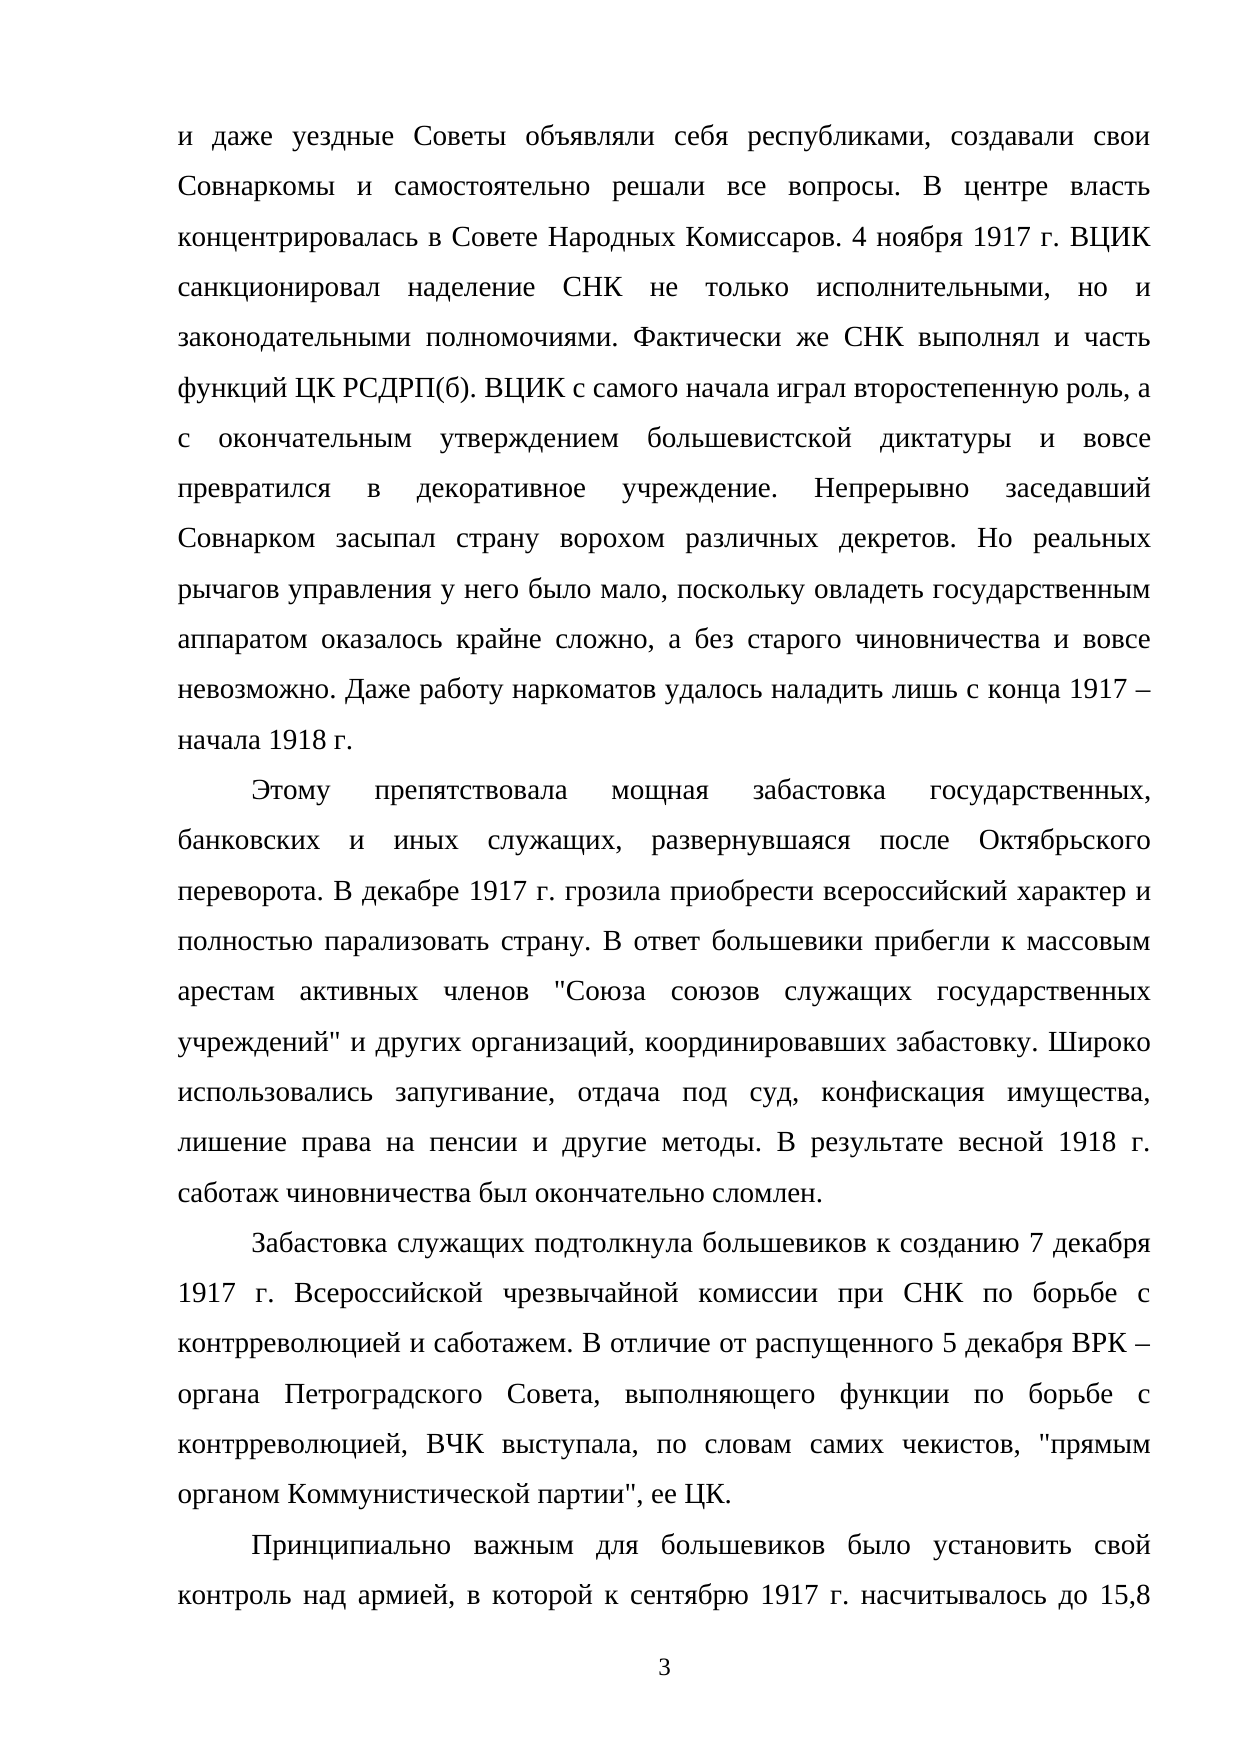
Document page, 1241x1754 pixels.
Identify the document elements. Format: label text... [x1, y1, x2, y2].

text Этому препятствовала мощная забастовка государственных, банковских и иных служащих, развернувшаяся после Октябрьского переворота. В декабре . грозила приобрести всероссийский характер и полностью парализовать страну. В ответ большевики прибегли к массовым арестам активных членов "Союза союзов служащих государственных учреждений" и других организаций, координировавших забастовку. Широко использовались запугивание, отдача под суд, конфискация имущества, лишение права на пенсии и другие методы. В результате весной . саботаж чиновничества был окончательно сломлен. [177, 772, 1152, 1208]
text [177, 1527, 1152, 1611]
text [177, 118, 1152, 755]
text Забастовка служащих подтолкнула большевиков к созданию 7 декабря . Всероссийской чрезвычайной комиссии при СНК по борьбе с контрреволюцией и саботажем. В отличие от распущенного 5 декабря ВРК – органа Петроградского Совета, выполняющего функции по борьбе с контрреволюцией, ВЧК выступала, по словам самих чекистов, "прямым органом Коммунистической партии", ее ЦК. [177, 1225, 1152, 1510]
